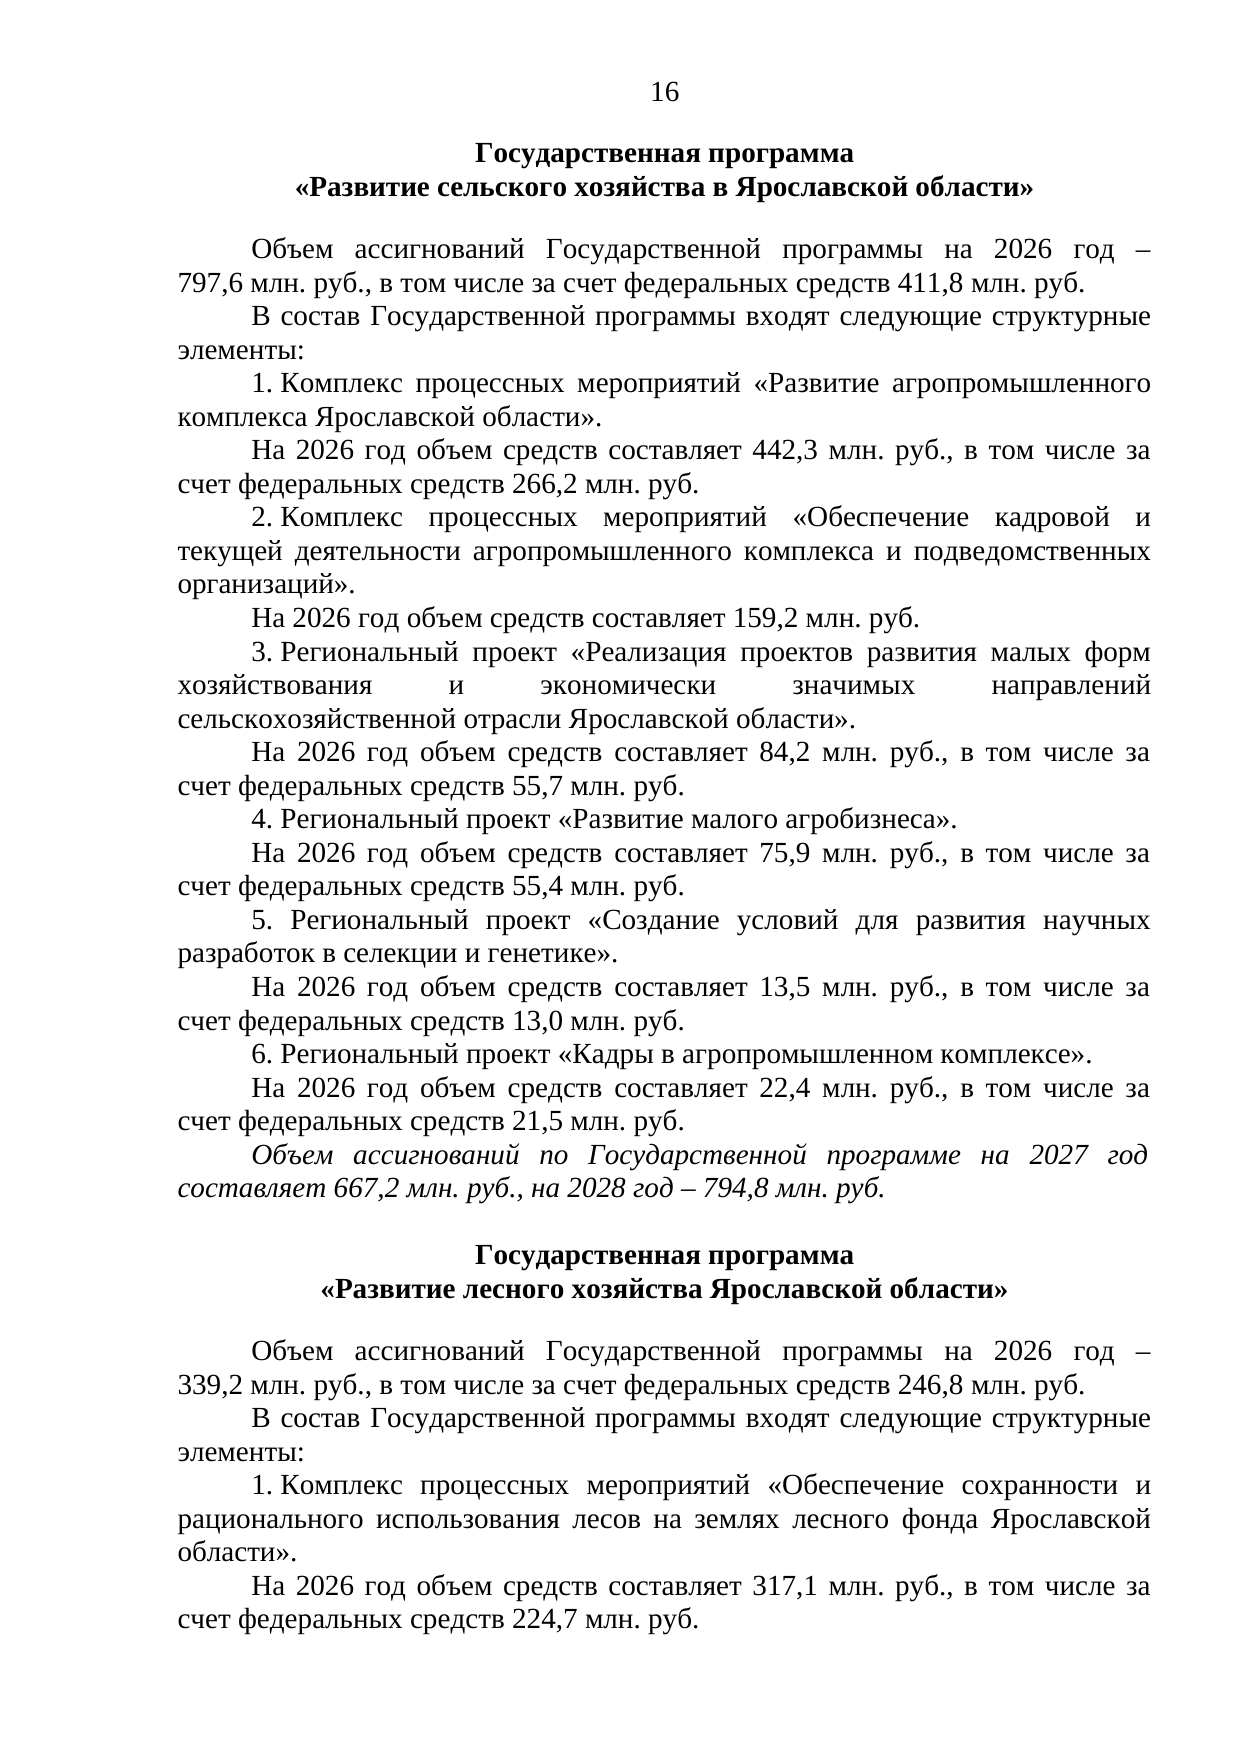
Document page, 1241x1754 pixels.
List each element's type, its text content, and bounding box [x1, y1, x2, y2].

text «Развитие лесного хозяйства Ярославской области» [177, 1271, 1152, 1304]
text 5. Региональный проект «Создание условий для развития научных разработок в селекции и генетике». [177, 902, 1152, 969]
text 6. Региональный проект «Кадры в агропромышленном комплексе». [177, 1036, 1152, 1070]
text 2. Комплекс процессных мероприятий «Обеспечение кадровой и текущей деятельности агропромышленного комплекса и подведомственных организаций». [177, 499, 1152, 600]
text На 2026 год объем средств составляет 22,4 млн. руб., в том числе за счет федеральных средств 21,5 млн. руб. [177, 1070, 1152, 1137]
text На 2026 год объем средств составляет 317,1 млн. руб., в том числе за счет федеральных средств 224,7 млн. руб. [177, 1568, 1152, 1635]
text 1. Комплекс процессных мероприятий «Развитие агропромышленного комплекса Ярославской области». [177, 365, 1152, 432]
text 1. Комплекс процессных мероприятий «Обеспечение сохранности и рационального использования лесов на землях лесного фонда Ярославской области». [177, 1467, 1152, 1568]
text На 2026 год объем средств составляет 159,2 млн. руб. [177, 600, 1152, 634]
text Государственная программа [177, 1237, 1152, 1271]
text «Развитие сельского хозяйства в Ярославской области» [177, 169, 1152, 202]
text Объем ассигнований Государственной программы на 2026 год – 797,6 млн. руб., в том числе за счет федеральных средств 411,8 млн. руб. [177, 231, 1152, 298]
text На 2026 год объем средств составляет 75,9 млн. руб., в том числе за счет федеральных средств 55,4 млн. руб. [177, 835, 1152, 902]
text На 2026 год объем средств составляет 84,2 млн. руб., в том числе за счет федеральных средств 55,7 млн. руб. [177, 734, 1152, 801]
text Объем ассигнований по Государственной программе на 2027 год составляет 667,2 млн. руб., на 2028 год – 794,8 млн. руб. [177, 1137, 1152, 1204]
text В состав Государственной программы входят следующие структурные элементы: [177, 1400, 1152, 1467]
text Государственная программа [177, 135, 1152, 169]
text На 2026 год объем средств составляет 442,3 млн. руб., в том числе за счет федеральных средств 266,2 млн. руб. [177, 432, 1152, 499]
text На 2026 год объем средств составляет 13,5 млн. руб., в том числе за счет федеральных средств 13,0 млн. руб. [177, 969, 1152, 1036]
text В состав Государственной программы входят следующие структурные элементы: [177, 298, 1152, 365]
text Объем ассигнований Государственной программы на 2026 год – 339,2 млн. руб., в том числе за счет федеральных средств 246,8 млн. руб. [177, 1333, 1152, 1400]
text 3. Региональный проект «Реализация проектов развития малых форм хозяйствования и экономически значимых направлений сельскохозяйственной отрасли Ярославской области». [177, 634, 1152, 734]
text 4. Региональный проект «Развитие малого агробизнеса». [177, 801, 1152, 835]
